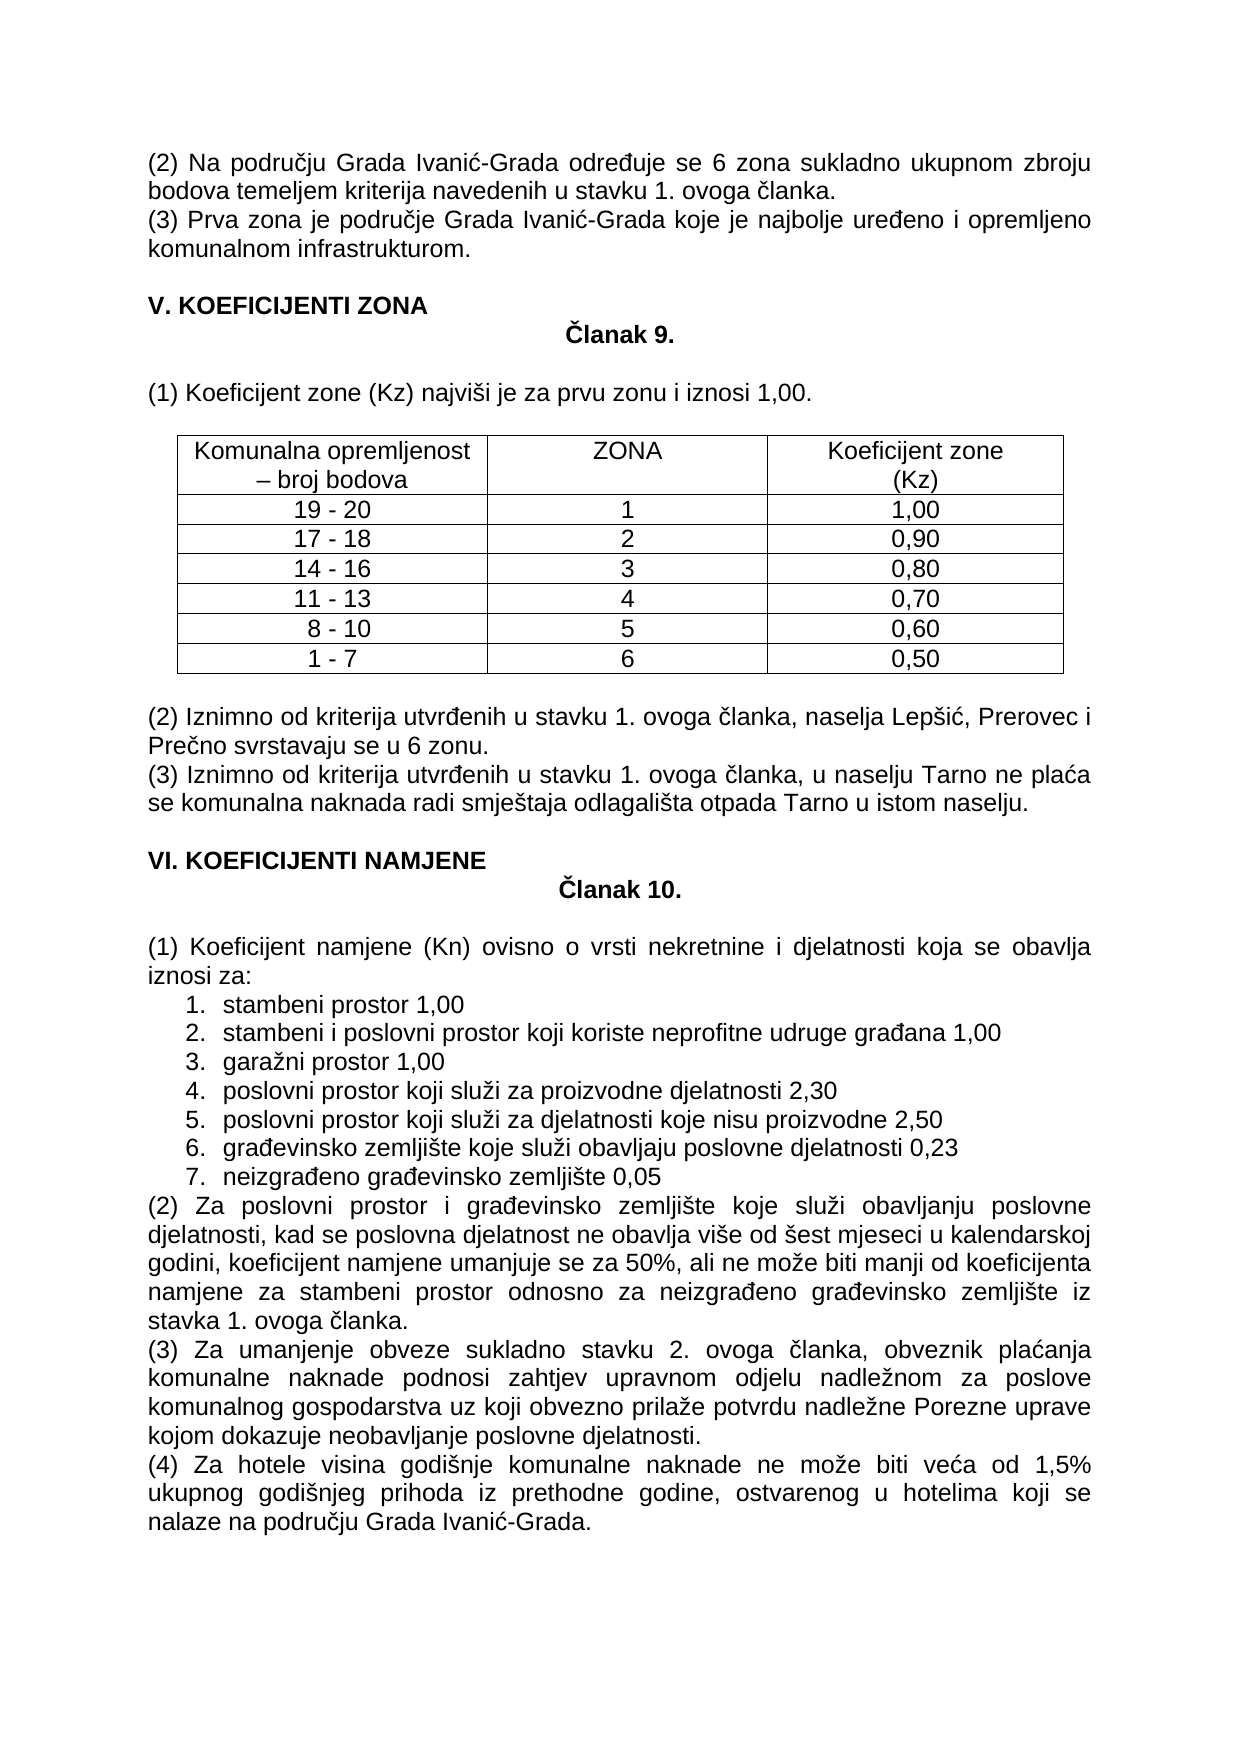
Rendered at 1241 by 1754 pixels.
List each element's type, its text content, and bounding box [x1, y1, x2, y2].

text (1) Koeficijent zone (Kz) najviši je za prvu zonu i iznosi 1,00. [148, 378, 1093, 406]
text Članak 9. [148, 320, 1093, 349]
table_header Koeficijent zone (Kz) [768, 436, 1063, 494]
text VI. KOEFICIJENTI NAMJENE [148, 846, 1093, 875]
list poslovni prostor koji služi za djelatnosti koje nisu proizvodne 2,50 [185, 1105, 1093, 1133]
table_cell 3 [488, 554, 767, 583]
table_cell 2 [488, 525, 767, 553]
text (2) Za poslovni prostor i građevinsko zemljište koje služi obavljanju poslovne djelatnosti, kad se poslovna djelatnost ne obavlja više od šest mjeseci u kalendarskoj godini, koeficijent namjene umanjuje se za 50%, ali ne može biti manji od koeficijenta namjene za stambeni prostor odnosno za neizgrađeno građevinsko zemljište iz stavka 1. ovoga članka. [148, 1191, 1093, 1335]
table_cell 1 - 7 [178, 644, 487, 672]
table_cell 6 [488, 644, 767, 672]
table_cell 5 [488, 614, 767, 643]
table_cell 14 - 16 [178, 554, 487, 583]
list garažni prostor 1,00 [185, 1047, 1093, 1076]
table_cell 0,70 [768, 584, 1063, 613]
table_cell 19 - 20 [178, 495, 487, 523]
table_header ZONA [488, 436, 767, 494]
table_cell 17 - 18 [178, 525, 487, 553]
list poslovni prostor koji služi za proizvodne djelatnosti 2,30 [185, 1076, 1093, 1105]
list građevinsko zemljište koje služi obavljaju poslovne djelatnosti 0,23 [185, 1133, 1093, 1162]
list stambeni prostor 1,00 [185, 990, 1093, 1018]
table_cell 1 [488, 495, 767, 523]
table_cell 8 - 10 [178, 614, 487, 643]
table_cell 0,90 [768, 525, 1063, 553]
table_cell 4 [488, 584, 767, 613]
text V. KOEFICIJENTI ZONA [148, 291, 1093, 320]
table_cell 1,00 [768, 495, 1063, 523]
text (2) Na području Grada Ivanić-Grada određuje se 6 zona sukladno ukupnom zbroju bodova temeljem kriterija navedenih u stavku 1. ovoga članka. [148, 148, 1093, 205]
list stambeni i poslovni prostor koji koriste neprofitne udruge građana 1,00 [185, 1018, 1093, 1047]
text (1) Koeficijent namjene (Kn) ovisno o vrsti nekretnine i djelatnosti koja se obavlja iznosi za: [148, 932, 1093, 990]
text (3) Iznimno od kriterija utvrđenih u stavku 1. ovoga članka, u naselju Tarno ne plaća se komunalna naknada radi smještaja odlagališta otpada Tarno u istom naselju. [148, 760, 1093, 817]
table_cell 0,80 [768, 554, 1063, 583]
table_cell 0,50 [768, 644, 1063, 672]
table_cell 11 - 13 [178, 584, 487, 613]
list neizgrađeno građevinsko zemljište 0,05 [185, 1162, 1093, 1191]
text (2) Iznimno od kriterija utvrđenih u stavku 1. ovoga članka, naselja Lepšić, Prerovec i Prečno svrstavaju se u 6 zonu. [148, 702, 1093, 760]
table_header Komunalna opremljenost – broj bodova [178, 436, 487, 494]
text Članak 10. [148, 875, 1093, 903]
text (3) Prva zona je područje Grada Ivanić-Grada koje je najbolje uređeno i opremljeno komunalnom infrastrukturom. [148, 205, 1093, 263]
text (4) Za hotele visina godišnje komunalne naknade ne može biti veća od 1,5% ukupnog godišnjeg prihoda iz prethodne godine, ostvarenog u hotelima koji se nalaze na području Grada Ivanić-Grada. [148, 1450, 1093, 1536]
table_cell 0,60 [768, 614, 1063, 643]
text (3) Za umanjenje obveze sukladno stavku 2. ovoga članka, obveznik plaćanja komunalne naknade podnosi zahtjev upravnom odjelu nadležnom za poslove komunalnog gospodarstva uz koji obvezno prilaže potvrdu nadležne Porezne uprave kojom dokazuje neobavljanje poslovne djelatnosti. [148, 1335, 1093, 1450]
